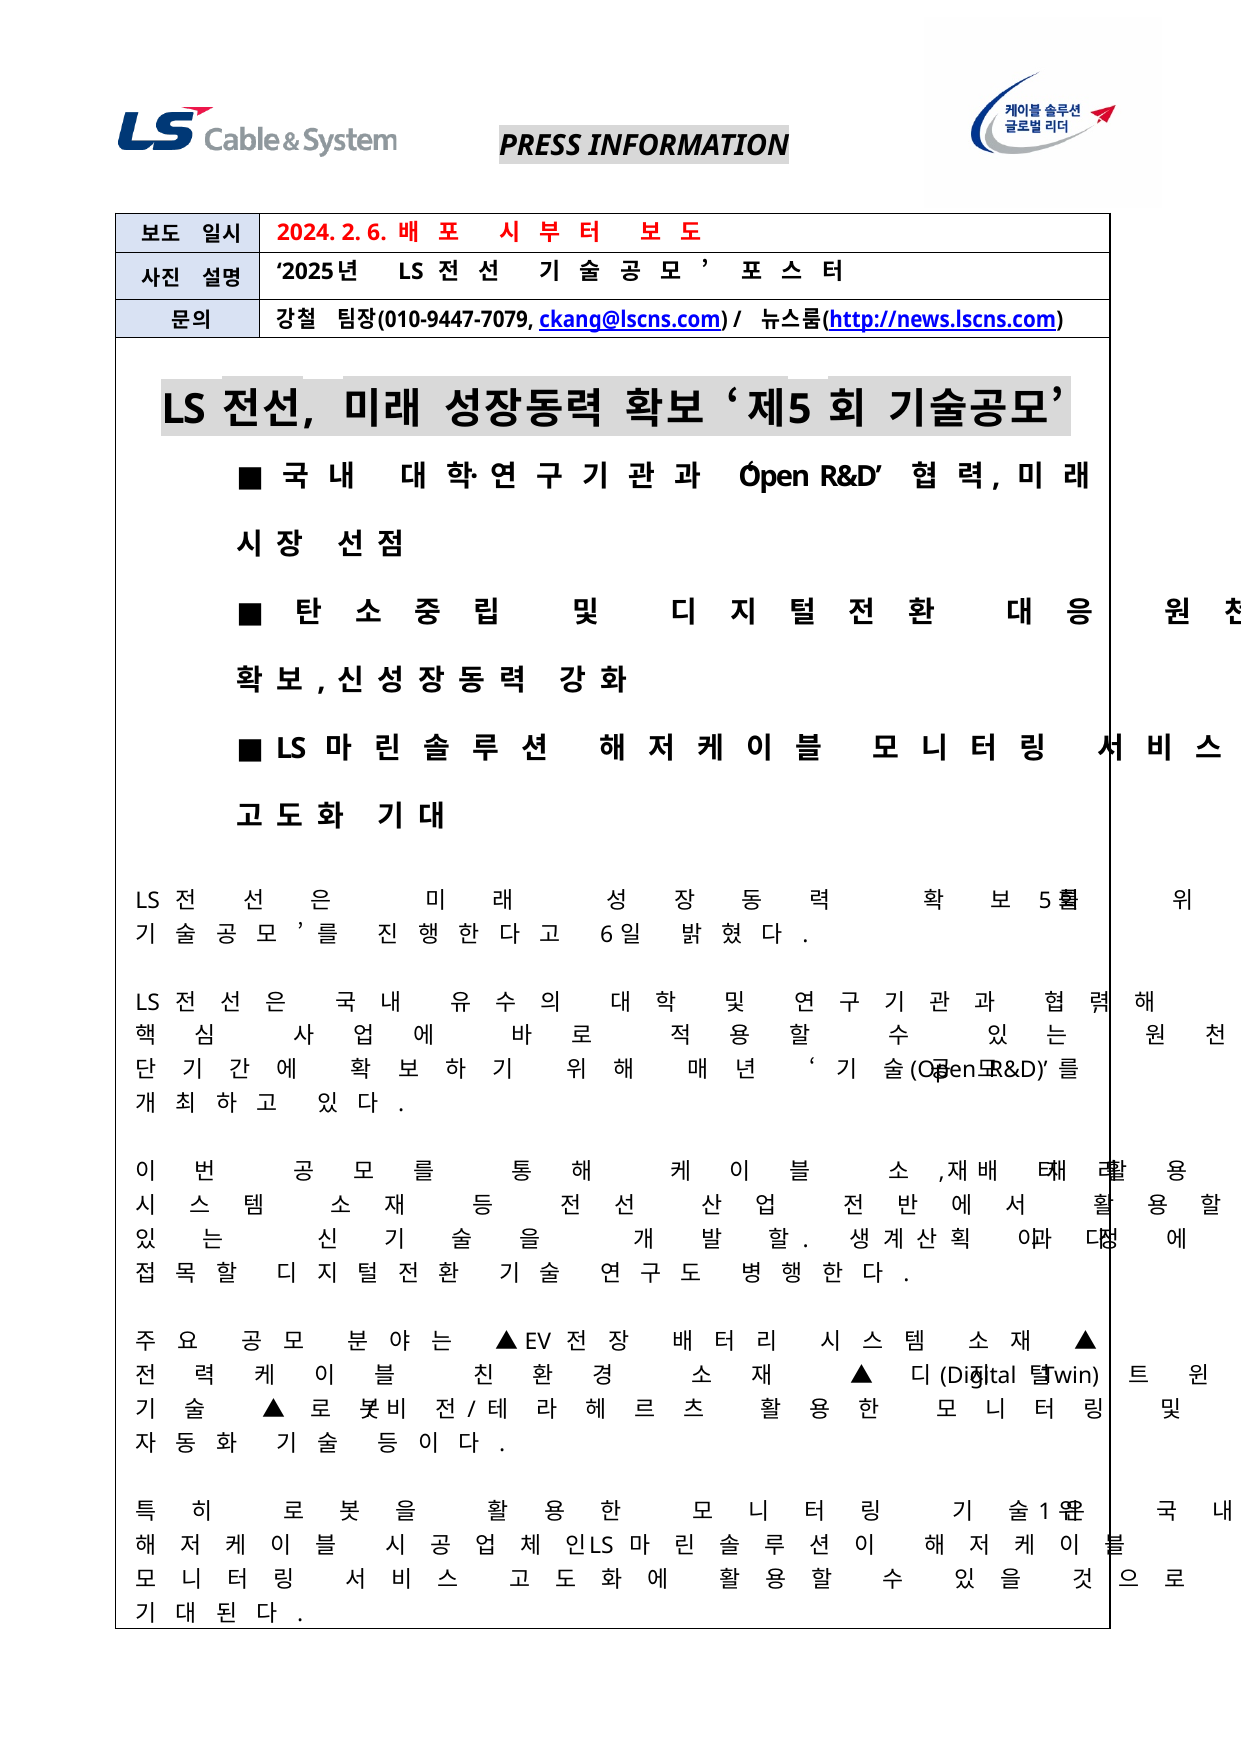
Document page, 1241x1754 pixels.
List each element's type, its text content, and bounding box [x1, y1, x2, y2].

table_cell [116, 338, 1109, 1628]
text PRESS INFORMATION [115, 111, 1125, 178]
table_cell 강철 팀장(010-9447-7079, ckang@lscns.com) / 뉴스룸(http://news.lscns.com) [260, 300, 1109, 337]
table_header 보도 일시 [116, 214, 259, 252]
picture [924, 17, 1162, 208]
table_cell ‘2025년 LS전선 기술공모’ 포스터 [260, 253, 1109, 299]
table_cell 문의 [116, 300, 259, 337]
picture [118, 107, 397, 111]
table_cell 사진 설명 [116, 253, 259, 299]
table_header 2024. 2. 6. 배포 시부터 보도 [260, 214, 1109, 252]
